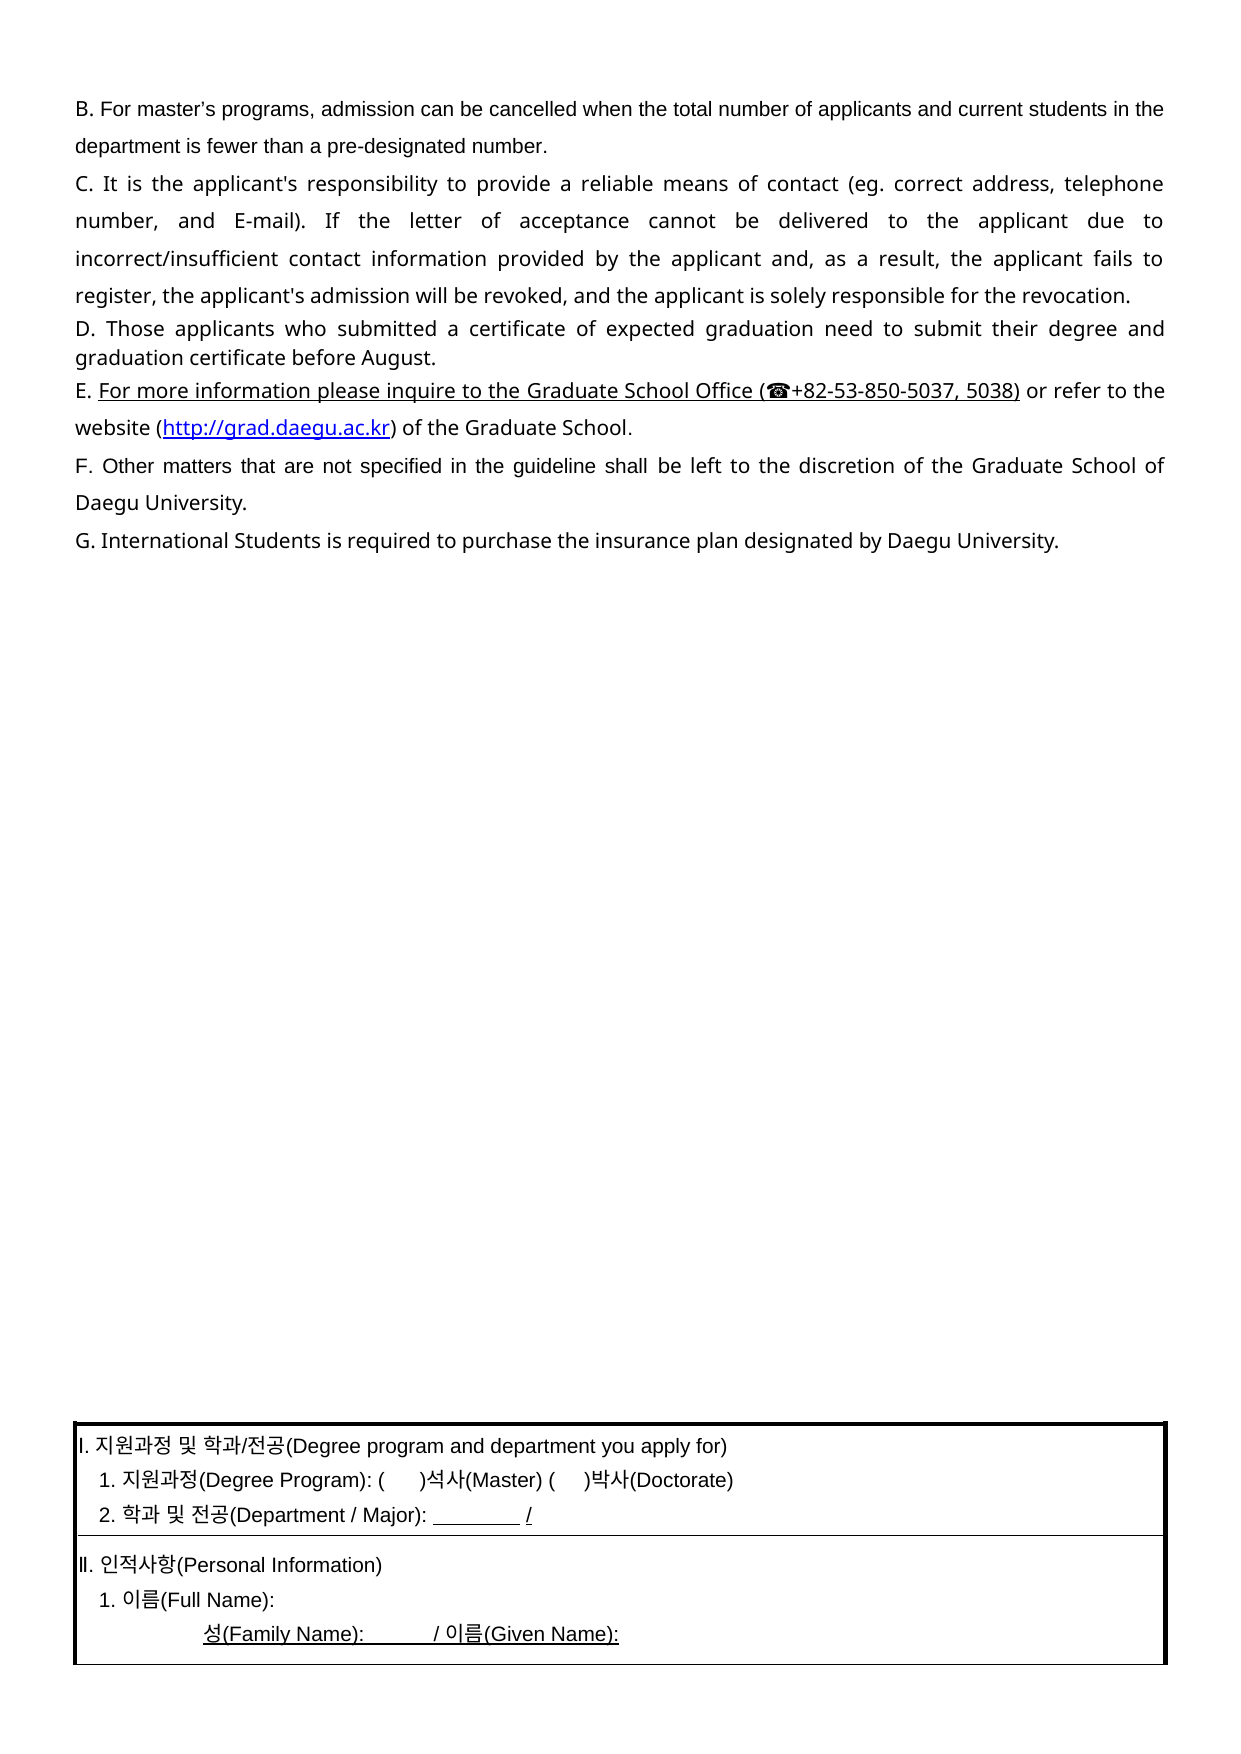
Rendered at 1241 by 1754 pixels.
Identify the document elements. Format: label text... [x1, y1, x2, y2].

text F. Other matters that are not specified in the guideline shall be left to the discretion of the Graduate School of Daegu University. [75, 446, 1165, 521]
text C. It is the applicant's responsibility to provide a reliable means of contact (eg. correct address, telephone number, and E-mail). If the letter of acceptance cannot be delivered to the applicant due to incorrect/insufficient contact information provided by the applicant and, as a result, the applicant fails to register, the applicant's admission will be revoked, and the applicant is solely responsible for the revocation. [75, 164, 1165, 314]
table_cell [77, 1536, 1163, 1664]
text D. Those applicants who submitted a certificate of expected graduation need to submit their degree and graduation certificate before August. [75, 314, 1165, 371]
text B. For master’s programs, admission can be cancelled when the total number of applicants and current students in the department is fewer than a pre-designated number. [75, 89, 1165, 164]
text G. International Students is required to purchase the insurance plan designated by Daegu University. [75, 521, 1165, 559]
text E. For more information please inquire to the Graduate School Office (☎+82-53-850-5037, 5038) or refer to the website (http://grad.daegu.ac.kr) of the Graduate School. [75, 371, 1165, 446]
table_header Ⅰ. 지원과정 및 학과/전공(Degree program and department you apply for) 1. 지원과정(Degree Program): ( )석사(Master) ( )박사(Doctorate) 2. 학과 및 전공(Department / Major): / [77, 1426, 1163, 1535]
